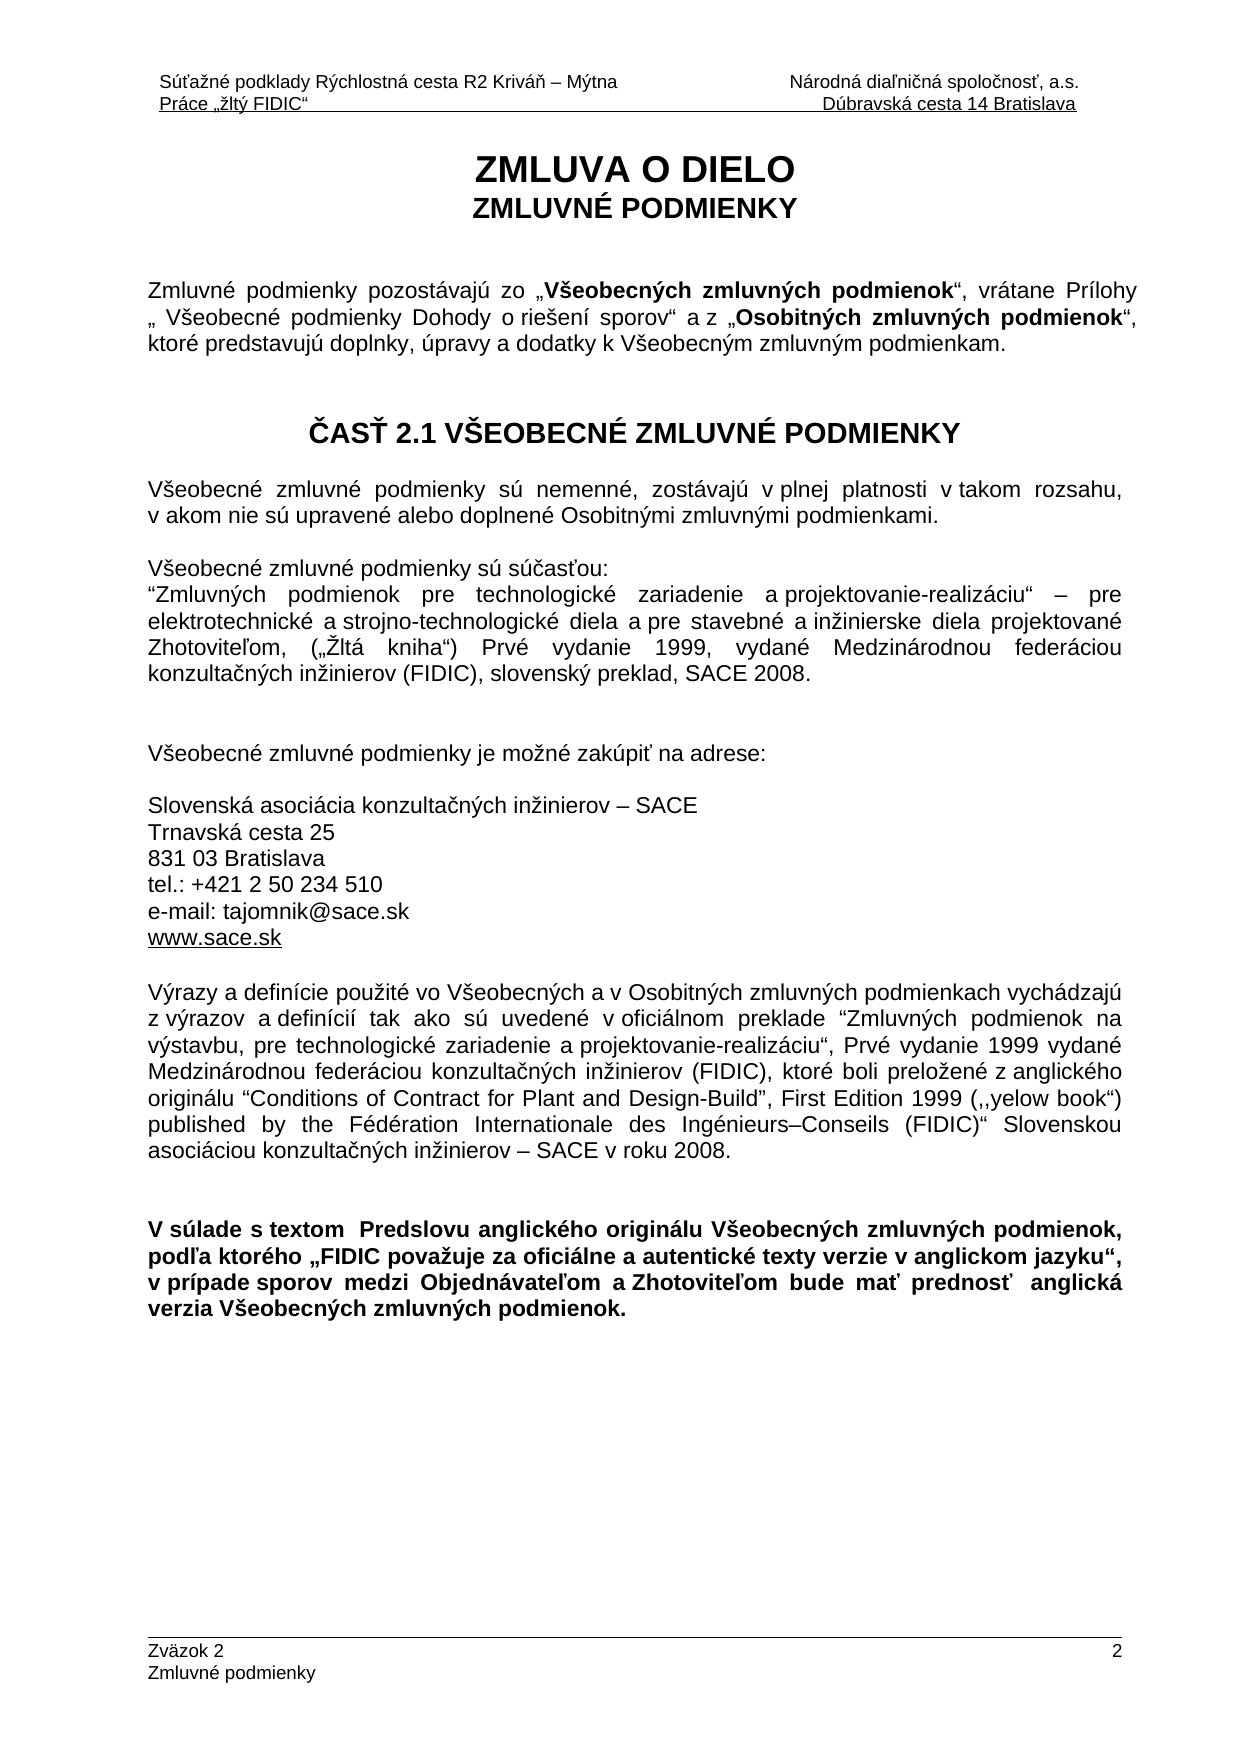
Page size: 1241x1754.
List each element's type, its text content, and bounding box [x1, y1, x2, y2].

text 831 03 Bratislava [148, 845, 1122, 871]
text e-mail: tajomnik@sace.sk [148, 898, 1122, 924]
text V súlade s textom Predslovu anglického originálu Všeobecných zmluvných podmienok, podľa ktorého „FIDIC považuje za oficiálne a autentické texty verzie v anglickom jazyku“, v prípade sporov medzi Objednávateľom a Zhotoviteľom bude mať prednosť anglická verzia Všeobecných zmluvných podmienok. [148, 1216, 1122, 1322]
text “Zmluvných podmienok pre technologické zariadenie a projektovanie-realizáciu“ – pre elektrotechnické a strojno-technologické diela a pre stavebné a inžinierske diela projektované Zhotoviteľom, („Žltá kniha“) Prvé vydanie 1999, vydané Medzinárodnou federáciou konzultačných inžinierov (FIDIC), slovenský preklad, SACE 2008. [148, 581, 1122, 687]
text Výrazy a definície použité vo Všeobecných a v Osobitných zmluvných podmienkach vychádzajú z výrazov a definícií tak ako sú uvedené v oficiálnom preklade “Zmluvných podmienok na výstavbu, pre technologické zariadenie a projektovanie-realizáciu“, Prvé vydanie 1999 vydané Medzinárodnou federáciou konzultačných inžinierov (FIDIC), ktoré boli preložené z anglického originálu “Conditions of Contract for Plant and Design-Build”, First Edition 1999 (,,yelow book“) published by the Fédération Internationale des Ingénieurs–Conseils (FIDIC)“ Slovenskou asociáciou konzultačných inžinierov – SACE v roku 2008. [148, 979, 1122, 1163]
text tel.: +421 2 50 234 510 [148, 871, 1122, 898]
text www.sace.sk [148, 924, 1122, 950]
text Všeobecné zmluvné podmienky je možné zakúpiť na adrese: [148, 739, 1122, 766]
text Všeobecné zmluvné podmienky sú nemenné, zostávajú v plnej platnosti v takom rozsahu, v akom nie sú upravené alebo doplnené Osobitnými zmluvnými podmienkami. [148, 476, 1122, 529]
text Trnavská cesta 25 [148, 818, 1122, 845]
text Slovenská asociácia konzultačných inžinierov – SACE [148, 792, 1122, 818]
text ZMLUVA O DIELO [148, 148, 1122, 191]
text Zmluvné podmienky pozostávajú zo „Všeobecných zmluvných podmienok“, vrátane Prílohy „ Všeobecné podmienky Dohody o riešení sporov“ a z „Osobitných zmluvných podmienok“, ktoré predstavujú doplnky, úpravy a dodatky k Všeobecným zmluvným podmienkam. [148, 277, 1137, 356]
text Časť 2.1 Všeobecné zmluvné podmienky [148, 416, 1122, 449]
text ZMLUVNÉ PODMIENKY [148, 191, 1122, 224]
text Všeobecné zmluvné podmienky sú súčasťou: [148, 555, 1122, 581]
